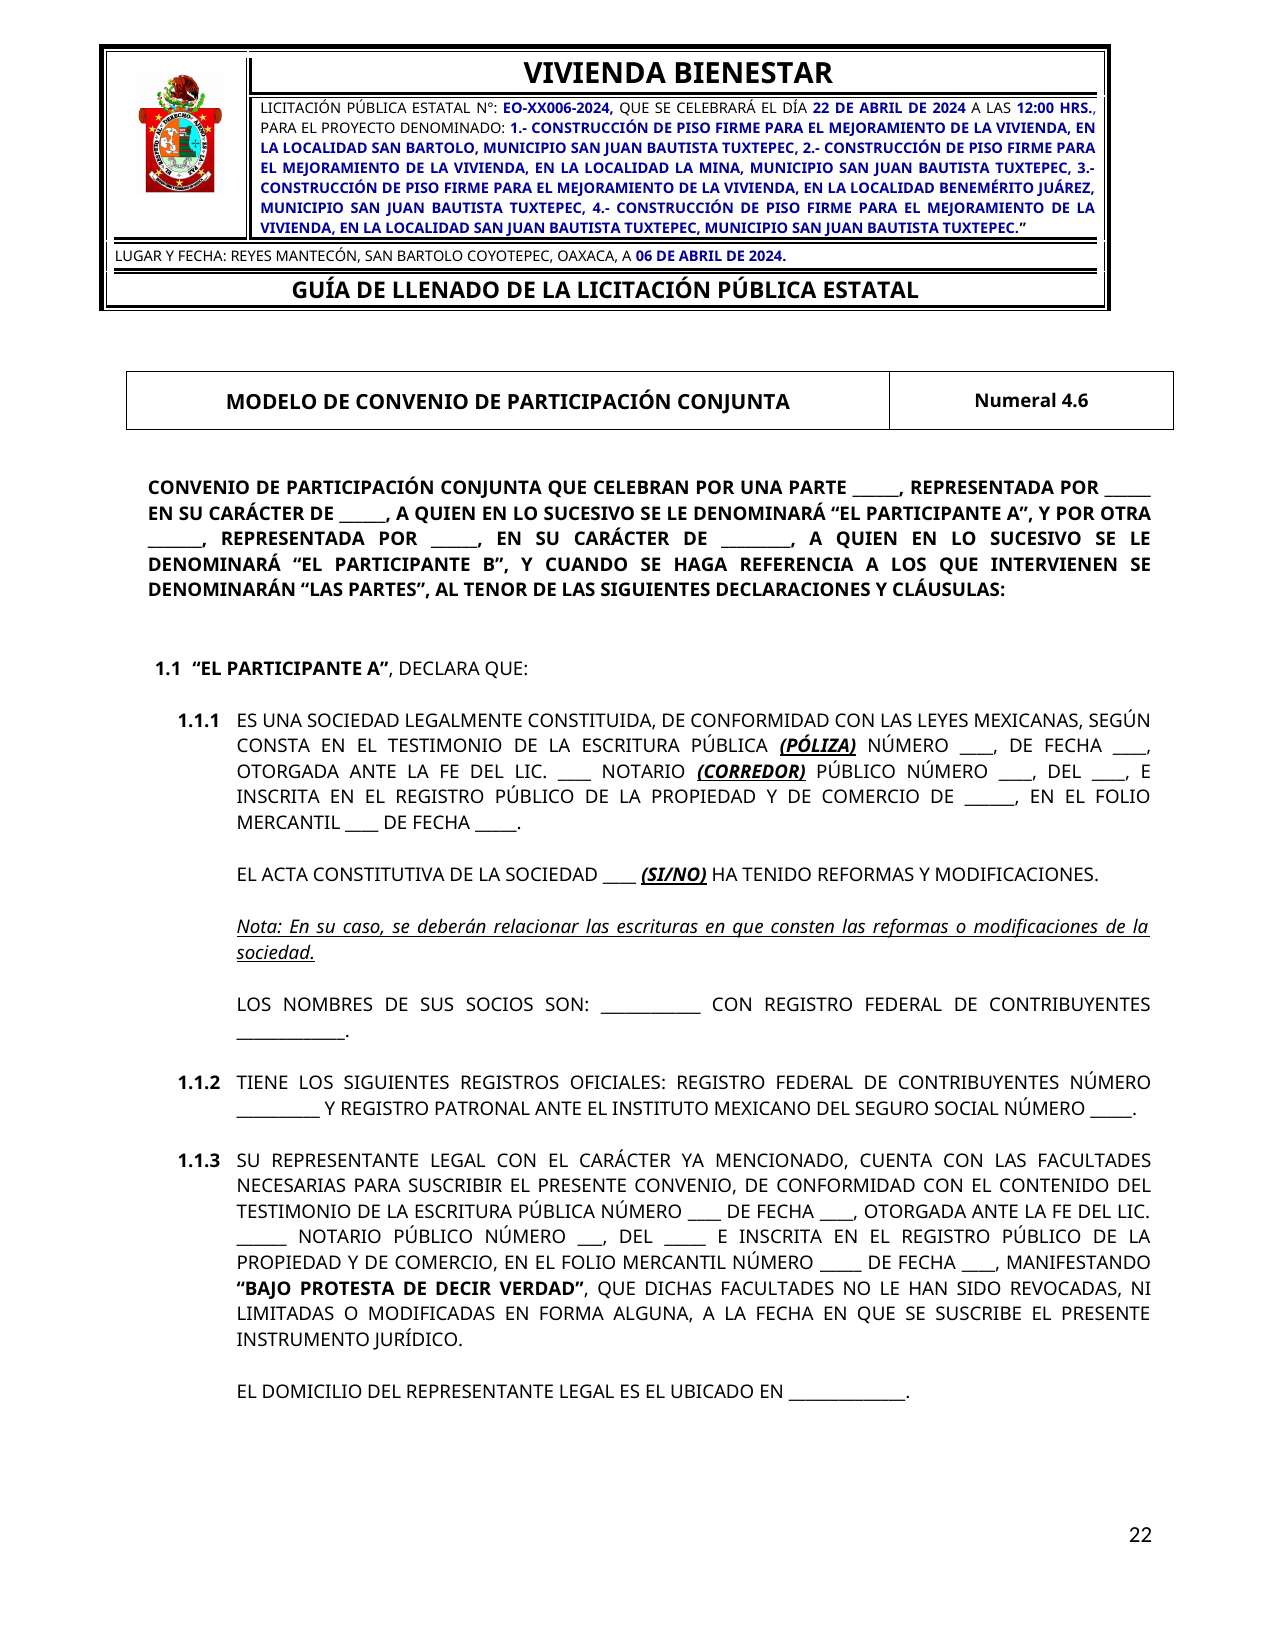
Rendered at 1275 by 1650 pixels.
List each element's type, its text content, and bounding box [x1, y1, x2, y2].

picture [136, 73, 223, 195]
text EL DOMICILIO DEL REPRESENTANTE LEGAL ES EL UBICADO EN ______________. [148, 1378, 1152, 1404]
text EL ACTA CONSTITUTIVA DE LA SOCIEDAD ____ (SI/NO) HA TENIDO REFORMAS Y MODIFICACIONES. [236, 861, 1152, 887]
list “EL PARTICIPANTE A”, DECLARA QUE: [154, 655, 1152, 680]
text 1.1.2 TIENE LOS SIGUIENTES REGISTROS OFICIALES: REGISTRO FEDERAL DE CONTRIBUYENTES NÚMERO __________ Y REGISTRO PATRONAL ANTE EL INSTITUTO MEXICANO DEL SEGURO SOCIAL NÚMERO _____. [177, 1069, 1152, 1120]
text CONVENIO DE PARTICIPACIÓN CONJUNTA QUE CELEBRAN POR UNA PARTE ______, REPRESENTADA POR ______ EN SU CARÁCTER DE ______, A QUIEN EN LO SUCESIVO SE LE DENOMINARÁ “EL PARTICIPANTE A”, Y POR OTRA _______, REPRESENTADA POR ______, EN SU CARÁCTER DE _________, A QUIEN EN LO SUCESIVO SE LE DENOMINARÁ “EL PARTICIPANTE B”, Y CUANDO SE HAGA REFERENCIA A LOS QUE INTERVIENEN SE DENOMINARÁN “LAS PARTES”, AL TENOR DE LAS SIGUIENTES DECLARACIONES Y CLÁUSULAS: [148, 474, 1152, 602]
text 1.1.3 SU REPRESENTANTE LEGAL CON EL CARÁCTER YA MENCIONADO, CUENTA CON LAS FACULTADES NECESARIAS PARA SUSCRIBIR EL PRESENTE CONVENIO, DE CONFORMIDAD CON EL CONTENIDO DEL TESTIMONIO DE LA ESCRITURA PÚBLICA NÚMERO ____ DE FECHA ____, OTORGADA ANTE LA FE DEL LIC. ______ NOTARIO PÚBLICO NÚMERO ___, DEL _____ E INSCRITA EN EL REGISTRO PÚBLICO DE LA PROPIEDAD Y DE COMERCIO, EN EL FOLIO MERCANTIL NÚMERO _____ DE FECHA ____, MANIFESTANDO “BAJO PROTESTA DE DECIR VERDAD”, QUE DICHAS FACULTADES NO LE HAN SIDO REVOCADAS, NI LIMITADAS O MODIFICADAS EN FORMA ALGUNA, A LA FECHA EN QUE SE SUSCRIBE EL PRESENTE INSTRUMENTO JURÍDICO. [177, 1147, 1152, 1351]
text LOS NOMBRES DE SUS SOCIOS SON: ____________ CON REGISTRO FEDERAL DE CONTRIBUYENTES _____________. [236, 992, 1152, 1043]
table_header Numeral 4.6 [890, 372, 1173, 429]
text 1.1.1 ES UNA SOCIEDAD LEGALMENTE CONSTITUIDA, DE CONFORMIDAD CON LAS LEYES MEXICANAS, SEGÚN CONSTA EN EL TESTIMONIO DE LA ESCRITURA PÚBLICA (PÓLIZA) NÚMERO ____, DE FECHA ____, OTORGADA ANTE LA FE DEL LIC. ____ NOTARIO (CORREDOR) PÚBLICO NÚMERO ____, DEL ____, E INSCRITA EN EL REGISTRO PÚBLICO DE LA PROPIEDAD Y DE COMERCIO DE ______, EN EL FOLIO MERCANTIL ____ DE FECHA _____. [177, 707, 1152, 835]
table_header MODELO DE CONVENIO DE PARTICIPACIÓN CONJUNTA [127, 372, 889, 429]
text Nota: En su caso, se deberán relacionar las escrituras en que consten las reformas o modificaciones de la sociedad. [236, 914, 1152, 965]
